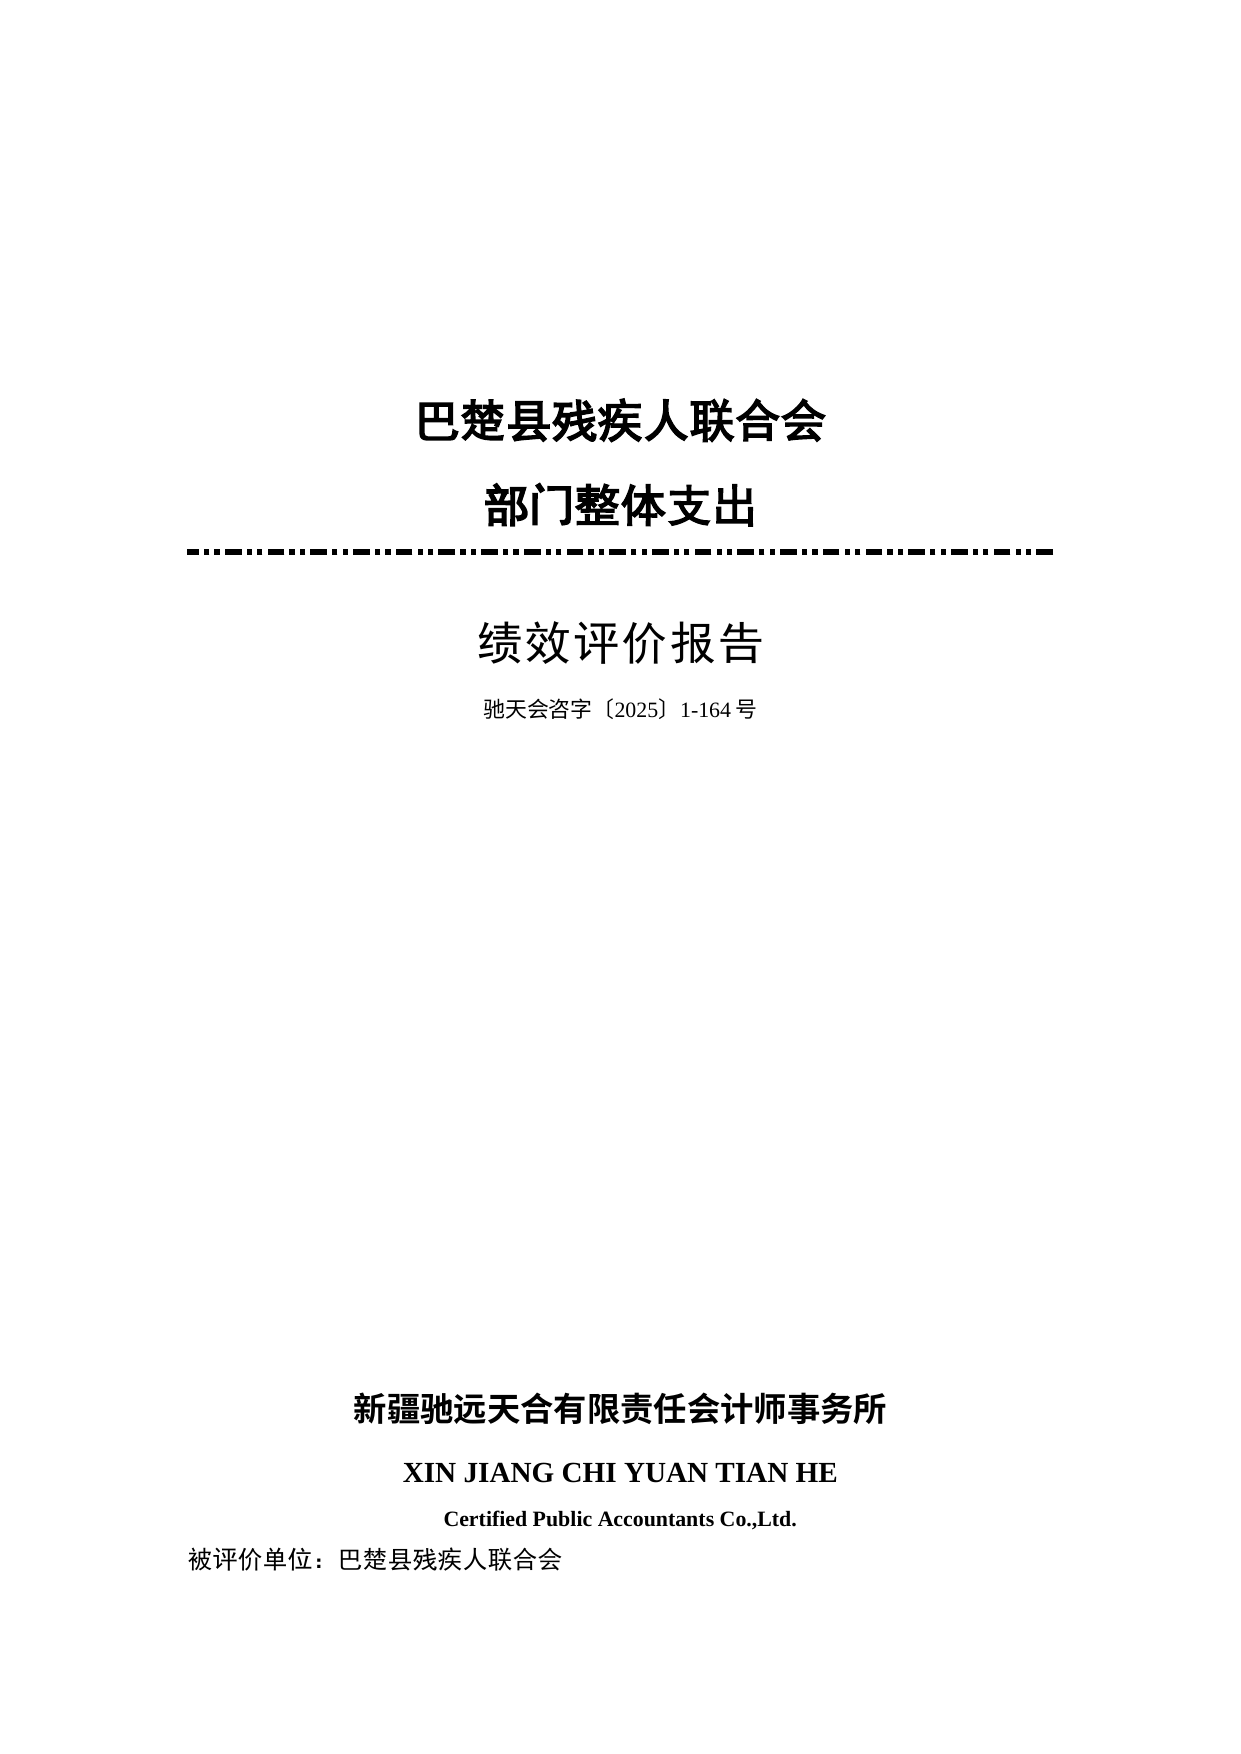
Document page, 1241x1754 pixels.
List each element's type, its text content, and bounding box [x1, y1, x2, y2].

text 新疆驰远天合有限责任会计师事务所 [187, 1383, 1053, 1431]
text 巴楚县残疾人联合会 [187, 391, 1053, 443]
text 部门整体支出 [187, 476, 1053, 555]
text 绩效评价报告 [187, 614, 1053, 666]
text 驰天会咨字〔2025〕1-164号 [187, 692, 1053, 724]
text 被评价单位：巴楚县残疾人联合会 [187, 1543, 1053, 1572]
text Certified Public Accountants Co.,Ltd. [187, 1506, 1053, 1531]
text XIN JIANG CHI YUAN TIAN HE [187, 1455, 1053, 1489]
